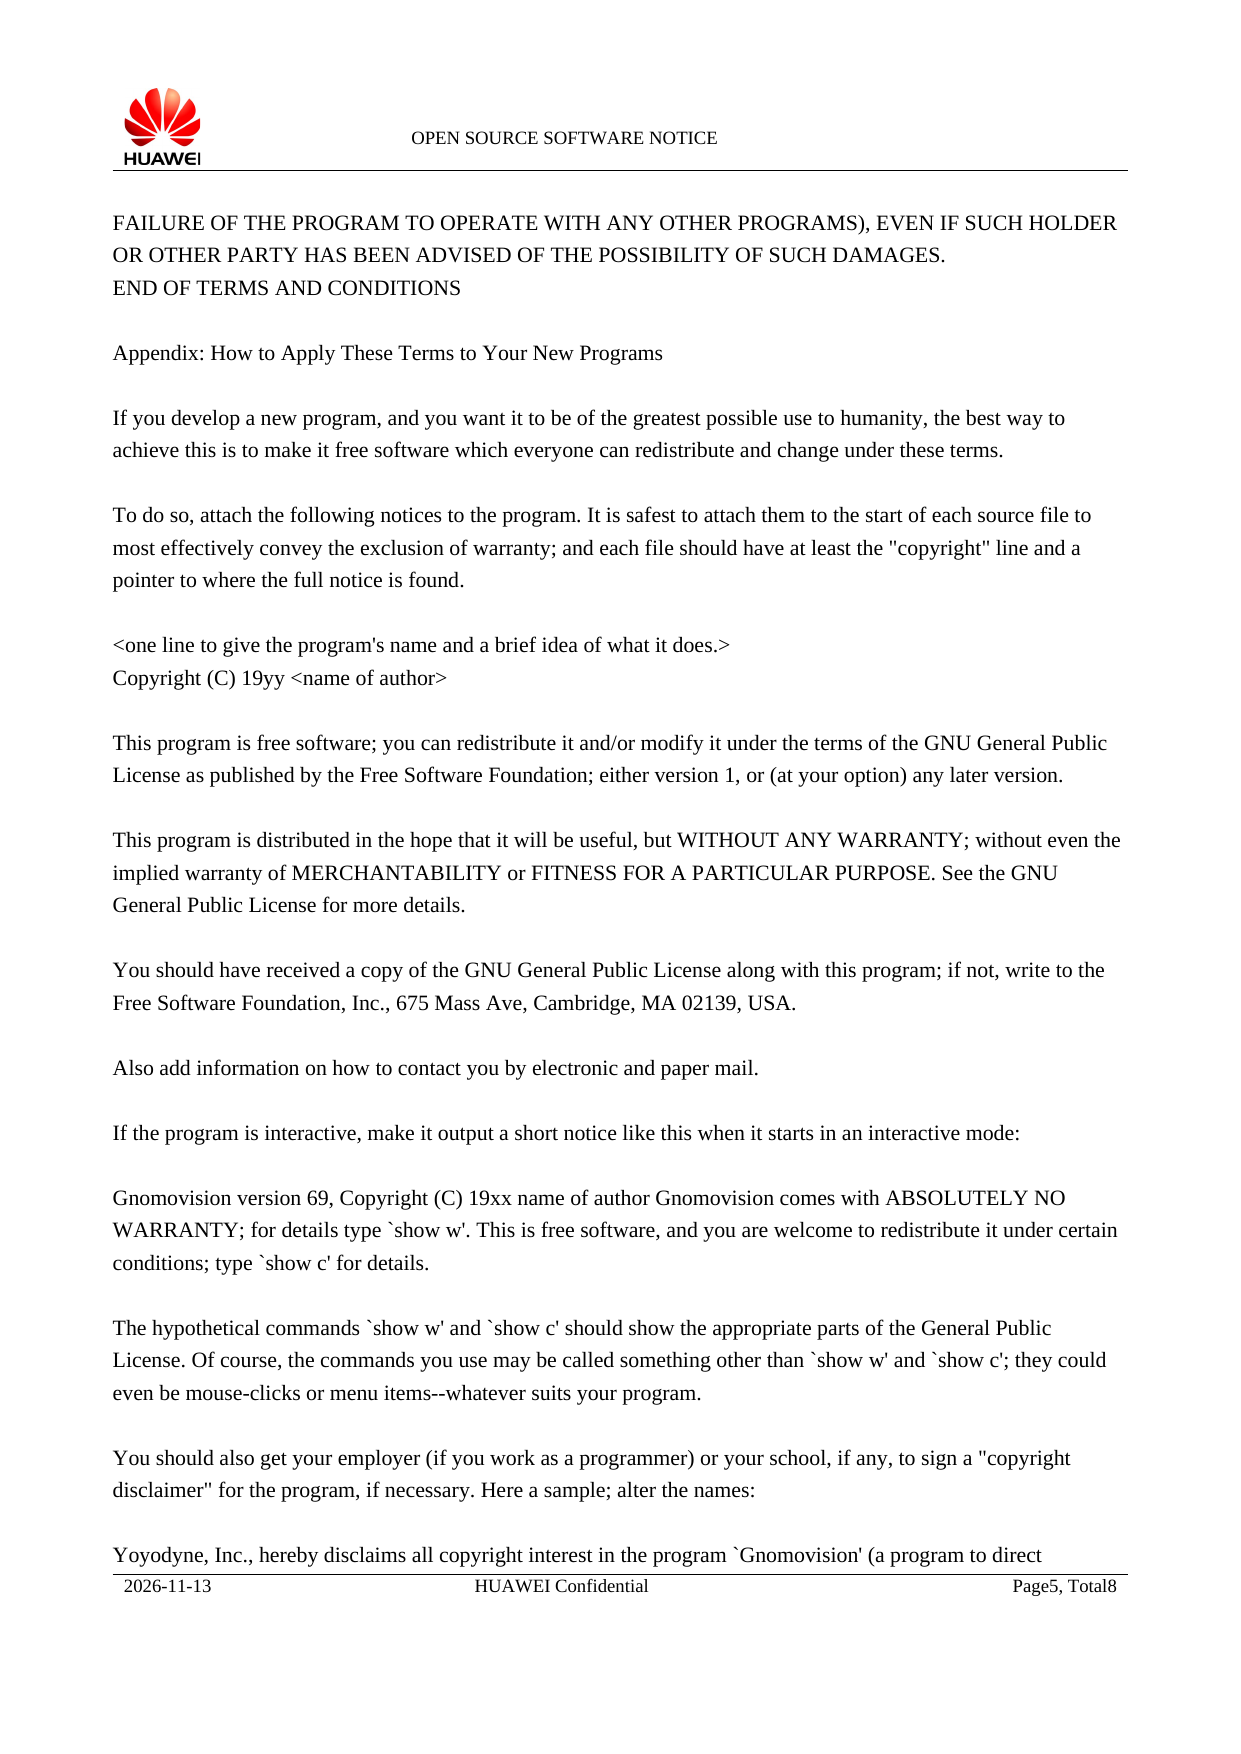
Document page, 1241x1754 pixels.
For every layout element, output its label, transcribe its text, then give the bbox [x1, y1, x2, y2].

picture [124, 88, 201, 165]
